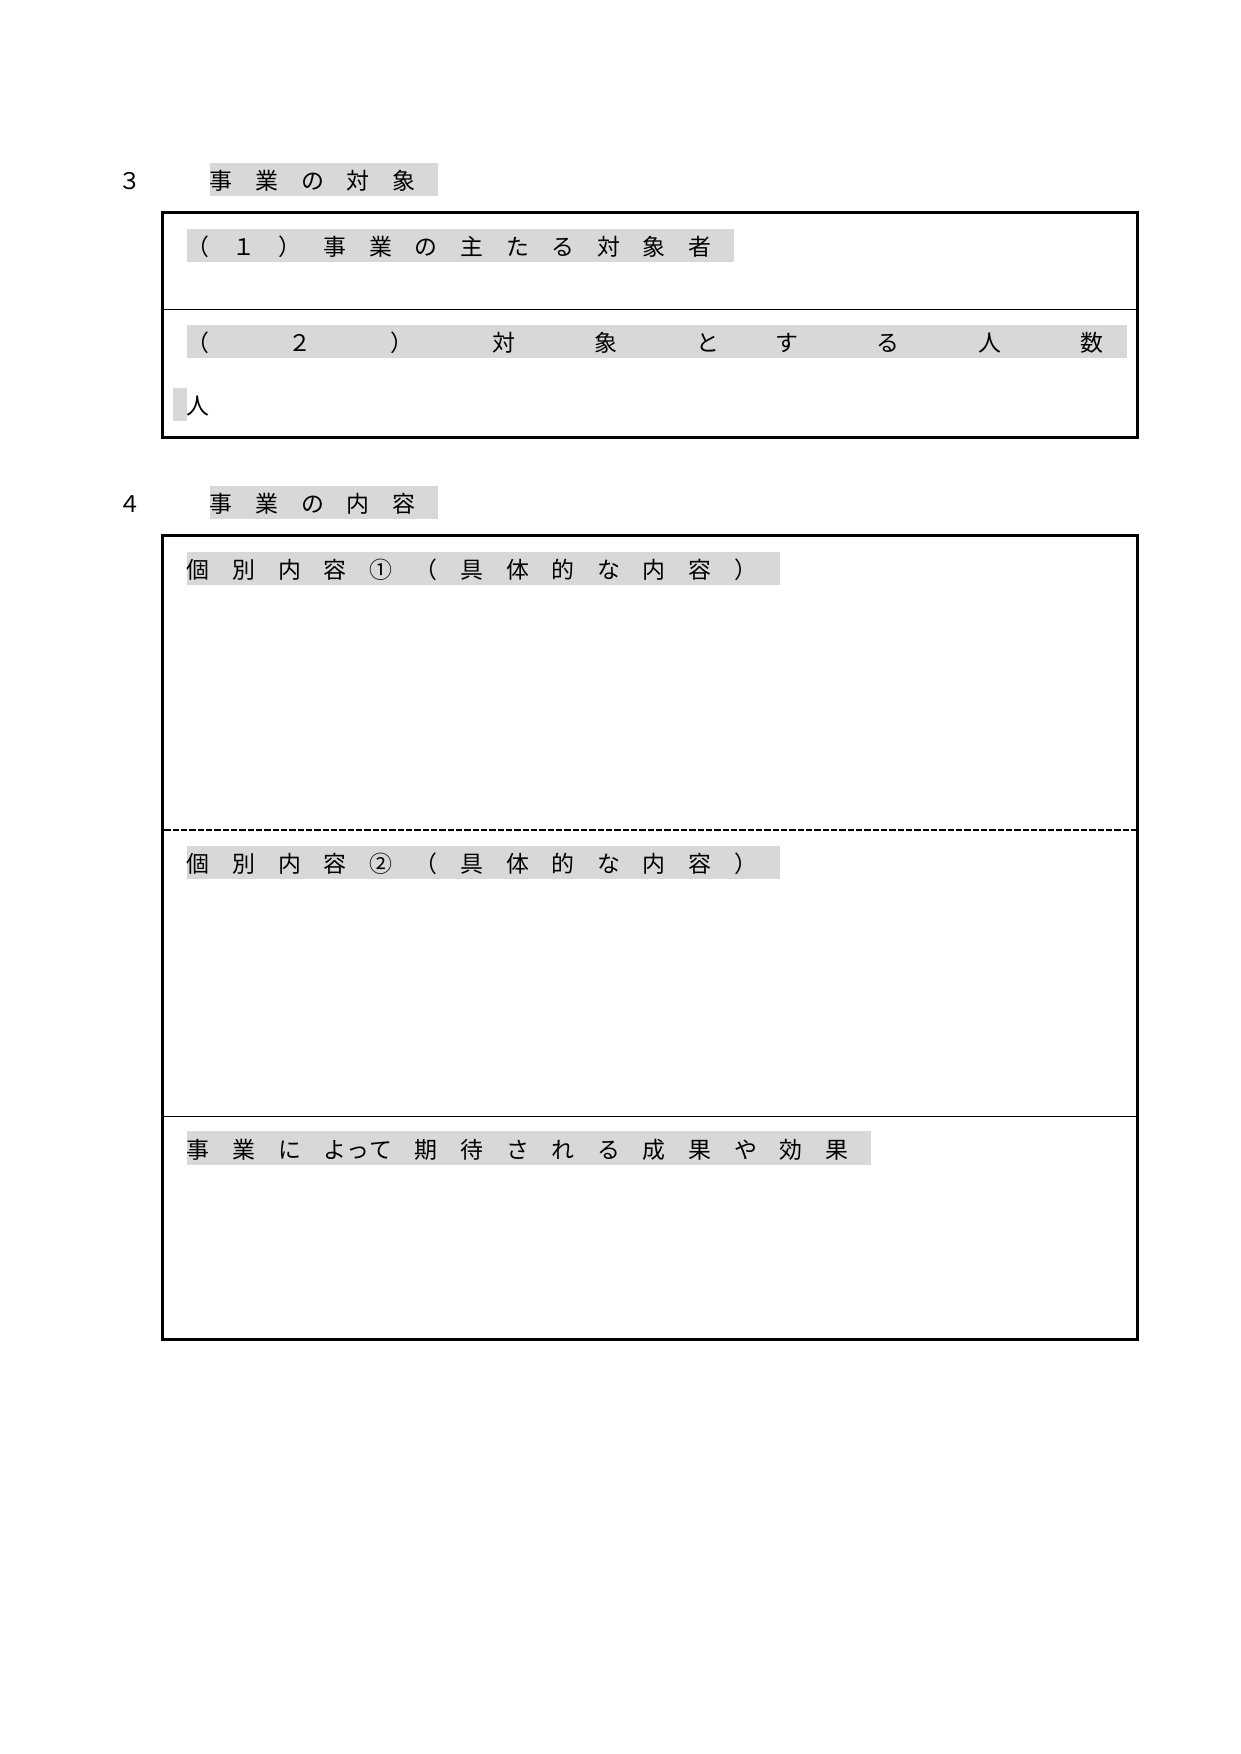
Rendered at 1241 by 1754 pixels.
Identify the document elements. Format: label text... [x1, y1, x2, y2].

text ４ 事業の内容 [118, 471, 1122, 534]
table_cell 個別内容②（具体的な内容） [164, 829, 1136, 1116]
table_header 個別内容①（具体的な内容） [164, 537, 1136, 829]
text ３ 事業の対象 [118, 148, 1122, 211]
table_cell 事業によって期待される成果や効果 [164, 1117, 1136, 1337]
table_cell （２）対象とする人数 人 [164, 310, 1136, 436]
table_header （１）事業の主たる対象者 [164, 214, 1136, 309]
